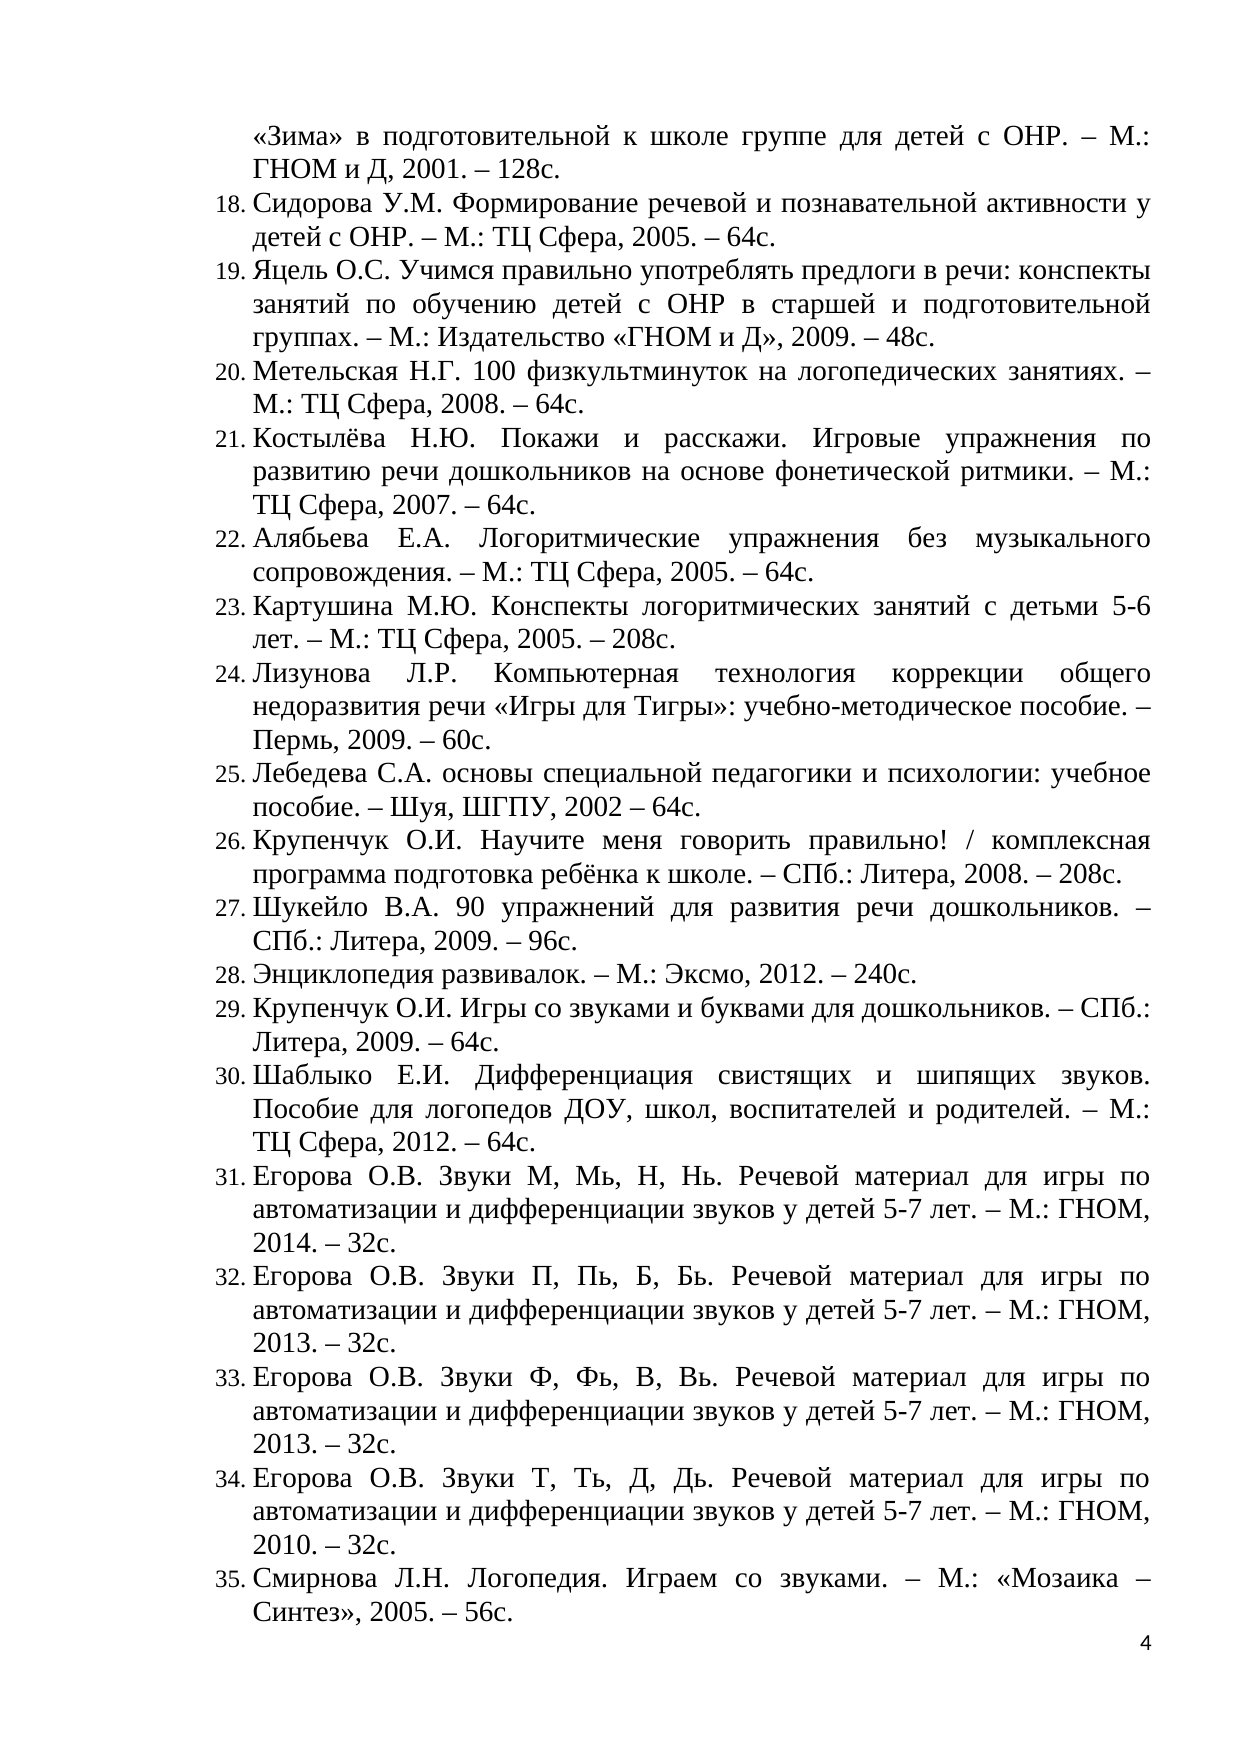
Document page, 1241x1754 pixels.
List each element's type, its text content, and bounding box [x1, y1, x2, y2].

list Лебедева С.А. основы специальной педагогики и психологии: учебное пособие. – Шуя, ШГПУ, 2002 – 64с. [215, 755, 1152, 822]
list Егорова О.В. Звуки М, Мь, Н, Нь. Речевой материал для игры по автоматизации и дифференциации звуков у детей 5-7 лет. – М.: ГНОМ, 2014. – 32с. [215, 1158, 1152, 1258]
list Сидорова У.М. Формирование речевой и познавательной активности у детей с ОНР. – М.: ТЦ Сфера, 2005. – 64с. [215, 185, 1152, 252]
list Егорова О.В. Звуки Ф, Фь, В, Вь. Речевой материал для игры по автоматизации и дифференциации звуков у детей 5-7 лет. – М.: ГНОМ, 2013. – 32с. [215, 1359, 1152, 1460]
list Костылёва Н.Ю. Покажи и расскажи. Игровые упражнения по развитию речи дошкольников на основе фонетической ритмики. – М.: ТЦ Сфера, 2007. – 64с. [215, 420, 1152, 521]
list Энциклопедия развивалок. – М.: Эксмо, 2012. – 240с. [215, 957, 1152, 990]
list Егорова О.В. Звуки Т, Ть, Д, Дь. Речевой материал для игры по автоматизации и дифференциации звуков у детей 5-7 лет. – М.: ГНОМ, 2010. – 32с. [215, 1460, 1152, 1560]
list Яцель О.С. Учимся правильно употреблять предлоги в речи: конспекты занятий по обучению детей с ОНР в старшей и подготовительной группах. – М.: Издательство «ГНОМ и Д», 2009. – 48с. [215, 252, 1152, 353]
list Смирнова Л.Н. Логопедия. Играем со звуками. – М.: «Мозаика – Синтез», 2005. – 56с. [215, 1560, 1152, 1627]
list Метельская Н.Г. 100 физкультминуток на логопедических занятиях. – М.: ТЦ Сфера, 2008. – 64с. [215, 353, 1152, 420]
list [215, 118, 1152, 185]
list Алябьева Е.А. Логоритмические упражнения без музыкального сопровождения. – М.: ТЦ Сфера, 2005. – 64с. [215, 521, 1152, 588]
list Крупенчук О.И. Игры со звуками и буквами для дошкольников. – СПб.: Литера, 2009. – 64с. [215, 990, 1152, 1057]
list Шаблыко Е.И. Дифференциация свистящих и шипящих звуков. Пособие для логопедов ДОУ, школ, воспитателей и родителей. – М.: ТЦ Сфера, 2012. – 64с. [215, 1057, 1152, 1158]
list Картушина М.Ю. Конспекты логоритмических занятий с детьми 5-6 лет. – М.: ТЦ Сфера, 2005. – 208с. [215, 588, 1152, 655]
list Лизунова Л.Р. Компьютерная технология коррекции общего недоразвития речи «Игры для Тигры»: учебно-методическое пособие. – Пермь, 2009. – 60с. [215, 655, 1152, 755]
list Егорова О.В. Звуки П, Пь, Б, Бь. Речевой материал для игры по автоматизации и дифференциации звуков у детей 5-7 лет. – М.: ГНОМ, 2013. – 32с. [215, 1258, 1152, 1359]
list Шукейло В.А. 90 упражнений для развития речи дошкольников. – СПб.: Литера, 2009. – 96с. [215, 889, 1152, 957]
list Крупенчук О.И. Научите меня говорить правильно! / комплексная программа подготовка ребёнка к школе. – СПб.: Литера, 2008. – 208с. [215, 822, 1152, 889]
